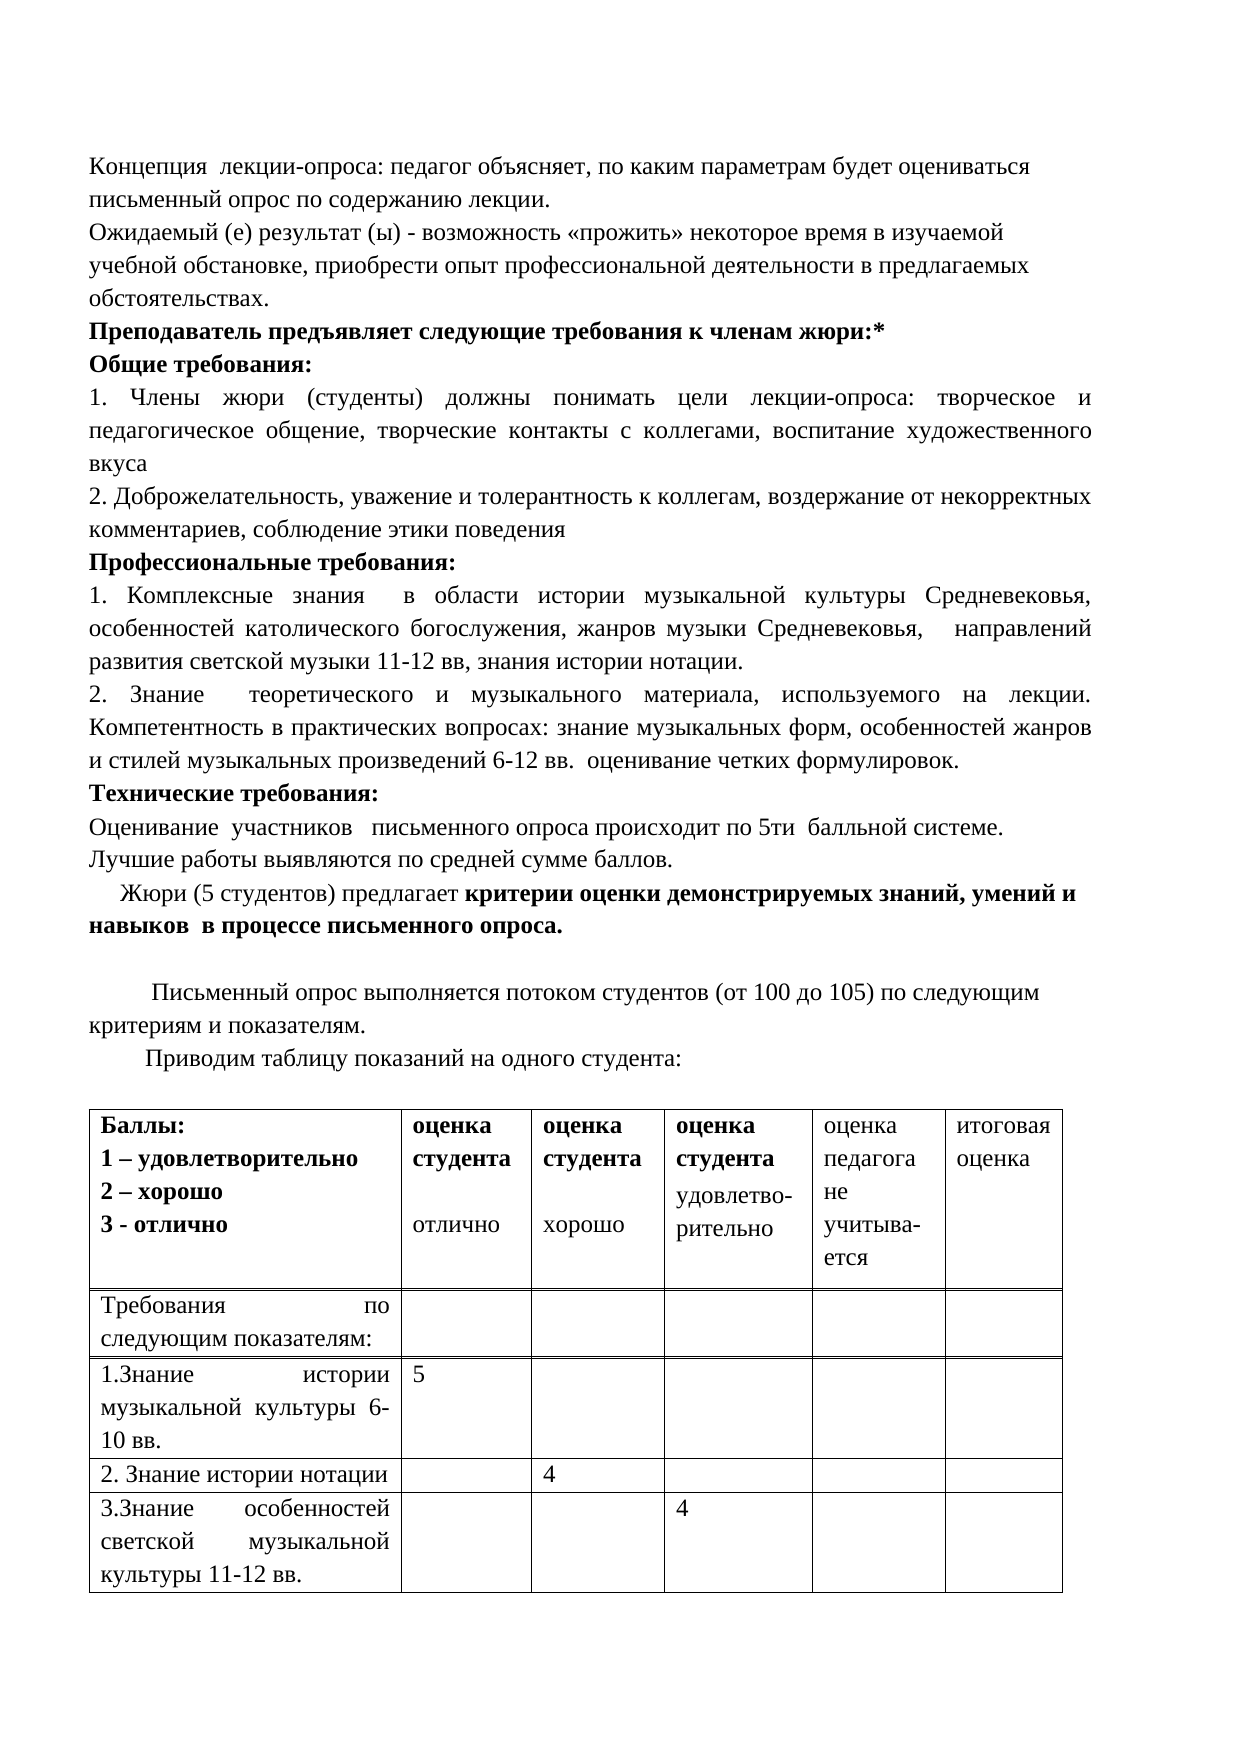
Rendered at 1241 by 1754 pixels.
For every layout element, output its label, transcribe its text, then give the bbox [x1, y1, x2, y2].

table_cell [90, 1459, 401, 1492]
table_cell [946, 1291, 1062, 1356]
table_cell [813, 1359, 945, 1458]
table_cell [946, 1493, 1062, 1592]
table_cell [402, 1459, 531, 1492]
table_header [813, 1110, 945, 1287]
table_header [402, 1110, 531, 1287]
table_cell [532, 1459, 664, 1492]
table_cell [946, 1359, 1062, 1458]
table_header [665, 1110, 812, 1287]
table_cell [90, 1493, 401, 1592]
text Жюри (5 студентов) предлагает критерии оценки демонстрируемых знаний, умений и навыков в процессе письменного опроса. [89, 878, 1092, 939]
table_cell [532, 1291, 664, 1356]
text Ожидаемый (е) результат (ы) - возможность «прожить» некоторое время в изучаемой учебной обстановке, приобрести опыт профессиональной деятельности в предлагаемых обстоятельствах. [89, 217, 1092, 312]
text Письменный опрос выполняется потоком студентов (от 100 до 105) по следующим критериям и показателям. [89, 977, 1092, 1038]
text Приводим таблицу показаний на одного студента: [89, 1043, 1092, 1071]
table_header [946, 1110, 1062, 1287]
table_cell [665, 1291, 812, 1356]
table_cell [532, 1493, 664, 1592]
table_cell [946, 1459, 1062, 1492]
text 2. Знание теоретического и музыкального материала, используемого на лекции. Компетентность в практических вопросах: знание музыкальных форм, особенностей жанров и стилей музыкальных произведений 6-12 вв. оценивание четких формулировок. [89, 679, 1092, 774]
text 1. Комплексные знания в области истории музыкальной культуры Средневековья, особенностей католического богослужения, жанров музыки Средневековья, направлений развития светской музыки 11-12 вв, знания истории нотации. [89, 580, 1092, 675]
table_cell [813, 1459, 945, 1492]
text Технические требования: [89, 778, 1092, 807]
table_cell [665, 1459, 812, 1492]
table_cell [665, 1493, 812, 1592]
text Профессиональные требования: [89, 547, 1092, 576]
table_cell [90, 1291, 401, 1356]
text 2. Доброжелательность, уважение и толерантность к коллегам, воздержание от некорректных комментариев, соблюдение этики поведения [89, 481, 1092, 543]
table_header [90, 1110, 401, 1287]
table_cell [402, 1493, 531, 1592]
text Общие требования: [89, 349, 1092, 378]
text Концепция лекции-опроса: педагог объясняет, по каким параметрам будет оцениваться письменный опрос по содержанию лекции. [89, 151, 1092, 213]
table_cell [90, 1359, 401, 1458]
text Оценивание участников письменного опроса происходит по 5ти балльной системе. Лучшие работы выявляются по средней сумме баллов. [89, 812, 1092, 873]
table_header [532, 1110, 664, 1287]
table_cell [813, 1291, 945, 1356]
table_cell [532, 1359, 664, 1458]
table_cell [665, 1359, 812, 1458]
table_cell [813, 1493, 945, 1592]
text 1. Члены жюри (студенты) должны понимать цели лекции-опроса: творческое и педагогическое общение, творческие контакты с коллегами, воспитание художественного вкуса [89, 382, 1092, 477]
text Преподаватель предъявляет следующие требования к членам жюри:* [89, 316, 1092, 345]
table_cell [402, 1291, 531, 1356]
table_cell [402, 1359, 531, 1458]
